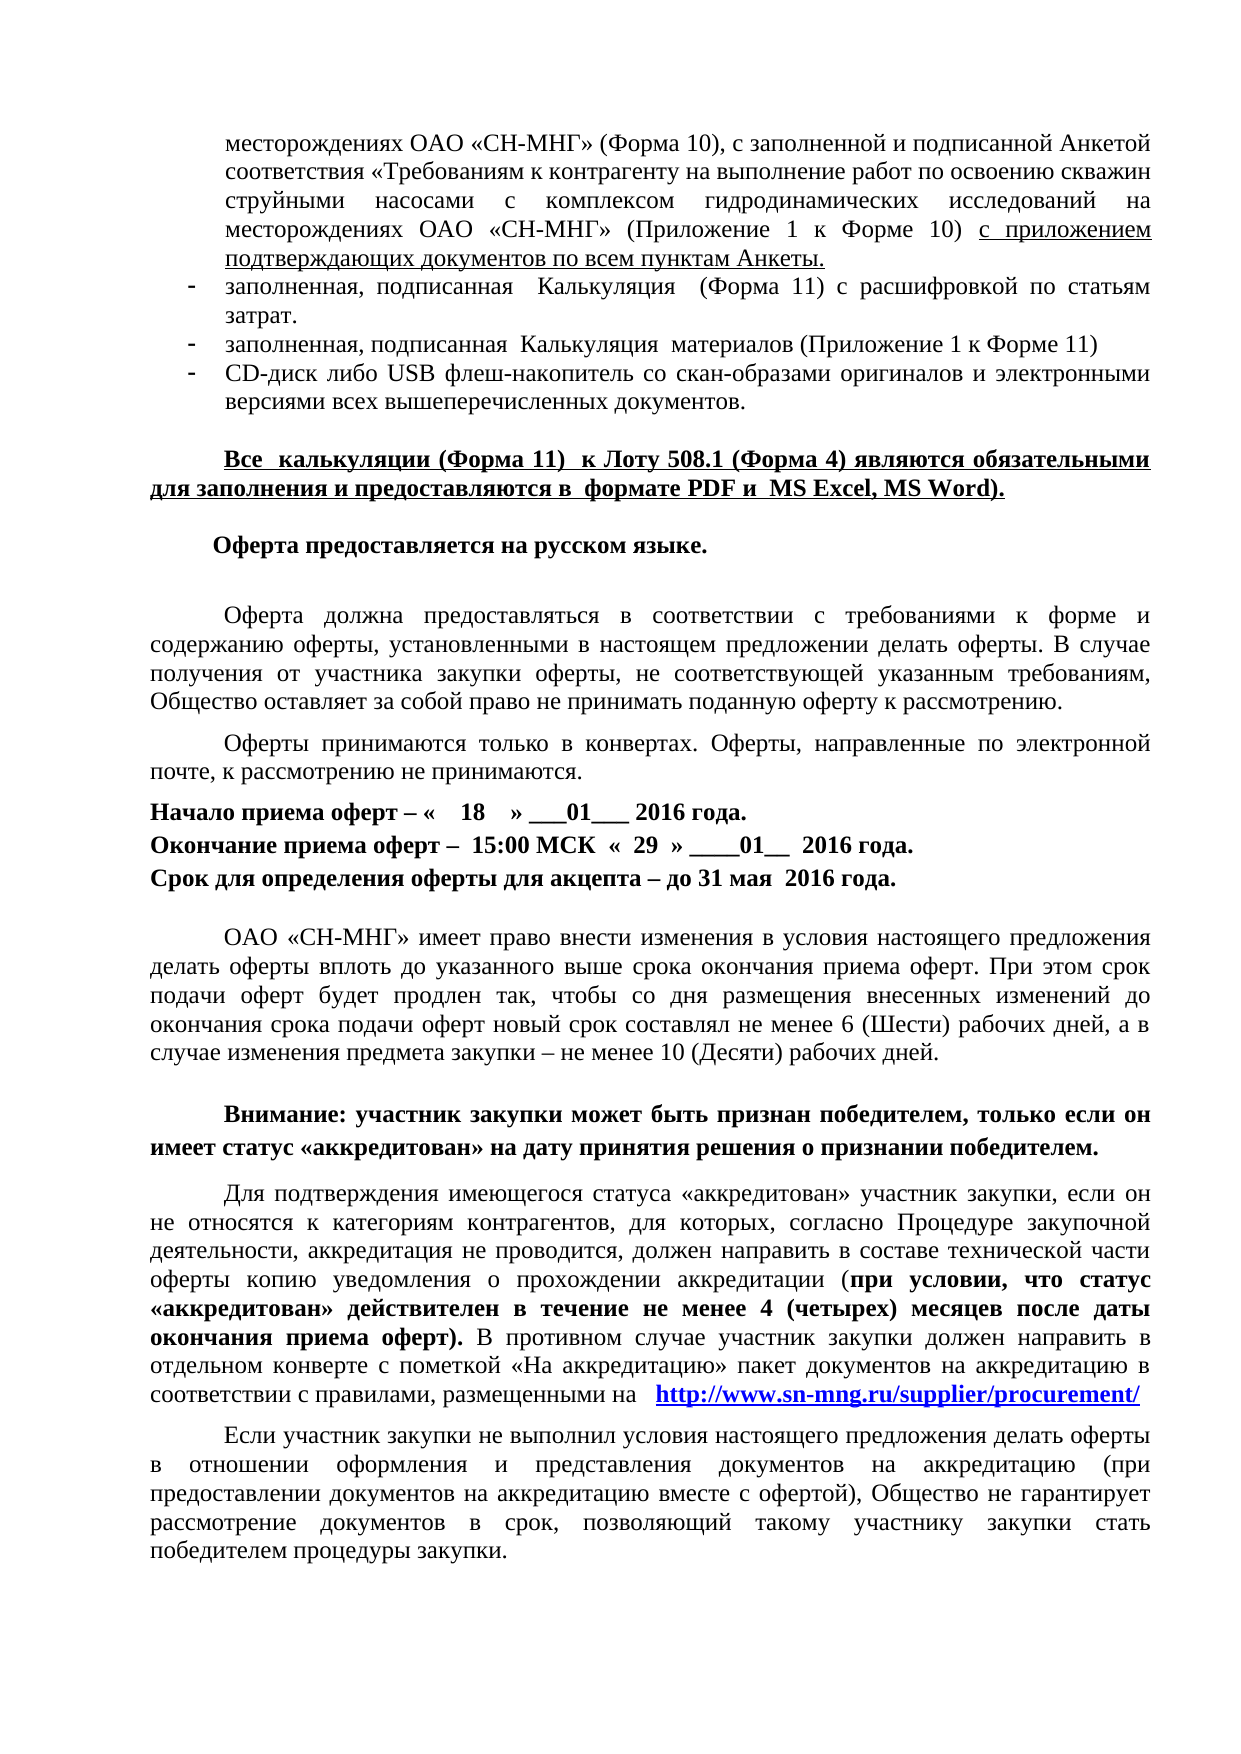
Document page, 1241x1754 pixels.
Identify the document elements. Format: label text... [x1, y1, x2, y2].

text Оферты принимаются только в конвертах. Оферты, направленные по электронной почте, к рассмотрению не принимаются. [150, 728, 1152, 785]
list заполненная, подписанная Калькуляция материалов (Приложение 1 к Форме 11) [187, 329, 1152, 358]
text Оферта должна предоставляться в соответствии с требованиями к форме и содержанию оферты, установленными в настоящем предложении делать оферты. В случае получения от участника закупки оферты, не соответствующей указанным требованиям, Общество оставляет за собой право не принимать поданную оферту к рассмотрению. [150, 600, 1152, 715]
text Оферта предоставляется на русском языке. [150, 530, 1152, 559]
text Срок для определения оферты для акцепта – до 31 мая 2016 года. [150, 863, 1152, 892]
text ОАО «СН-МНГ» имеет право внести изменения в условия настоящего предложения делать оферты вплоть до указанного выше срока окончания приема оферт. При этом срок подачи оферт будет продлен так, чтобы со дня размещения внесенных изменений до окончания срока подачи оферт новый срок составлял не менее 6 (Шести) рабочих дней, а в случае изменения предмета закупки – не менее 10 (Десяти) рабочих дней. [150, 922, 1152, 1066]
text Начало приема оферт – « 18 » ___01___ 2016 года. [150, 797, 1152, 826]
text Окончание приема оферт – 15:00 МСК « 29 » ____01__ 2016 года. [150, 830, 1152, 859]
text Если участник закупки не выполнил условия настоящего предложения делать оферты в отношении оформления и представления документов на аккредитацию (при предоставлении документов на аккредитацию вместе с офертой), Общество не гарантирует рассмотрение документов в срок, позволяющий такому участнику закупки стать победителем процедуры закупки. [150, 1420, 1152, 1564]
text Для подтверждения имеющегося статуса «аккредитован» участник закупки, если он не относятся к категориям контрагентов, для которых, согласно Процедуре закупочной деятельности, аккредитация не проводится, должен направить в составе технической части оферты копию уведомления о прохождении аккредитации (при условии, что статус «аккредитован» действителен в течение не менее 4 (четырех) месяцев после даты окончания приема оферт). В противном случае участник закупки должен направить в отдельном конверте с пометкой «На аккредитацию» пакет документов на аккредитацию в соответствии с правилами, размещенными на http://www.sn-mng.ru/supplier/procurement/ [150, 1178, 1152, 1408]
list заполненная, подписанная Калькуляция (Форма 11) с расшифровкой по статьям затрат. [187, 271, 1152, 329]
list CD-диск либо USB флеш-накопитель со скан-образами оригиналов и электронными версиями всех вышеперечисленных документов. [187, 358, 1152, 415]
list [187, 128, 1152, 271]
text Внимание: участник закупки может быть признан победителем, только если он имеет статус «аккредитован» на дату принятия решения о признании победителем. [150, 1099, 1152, 1161]
text Все калькуляции (Форма 11) к Лоту 508.1 (Форма 4) являются обязательными для заполнения и предоставляются в формате PDF и MS Excel, MS Word). [150, 444, 1152, 501]
